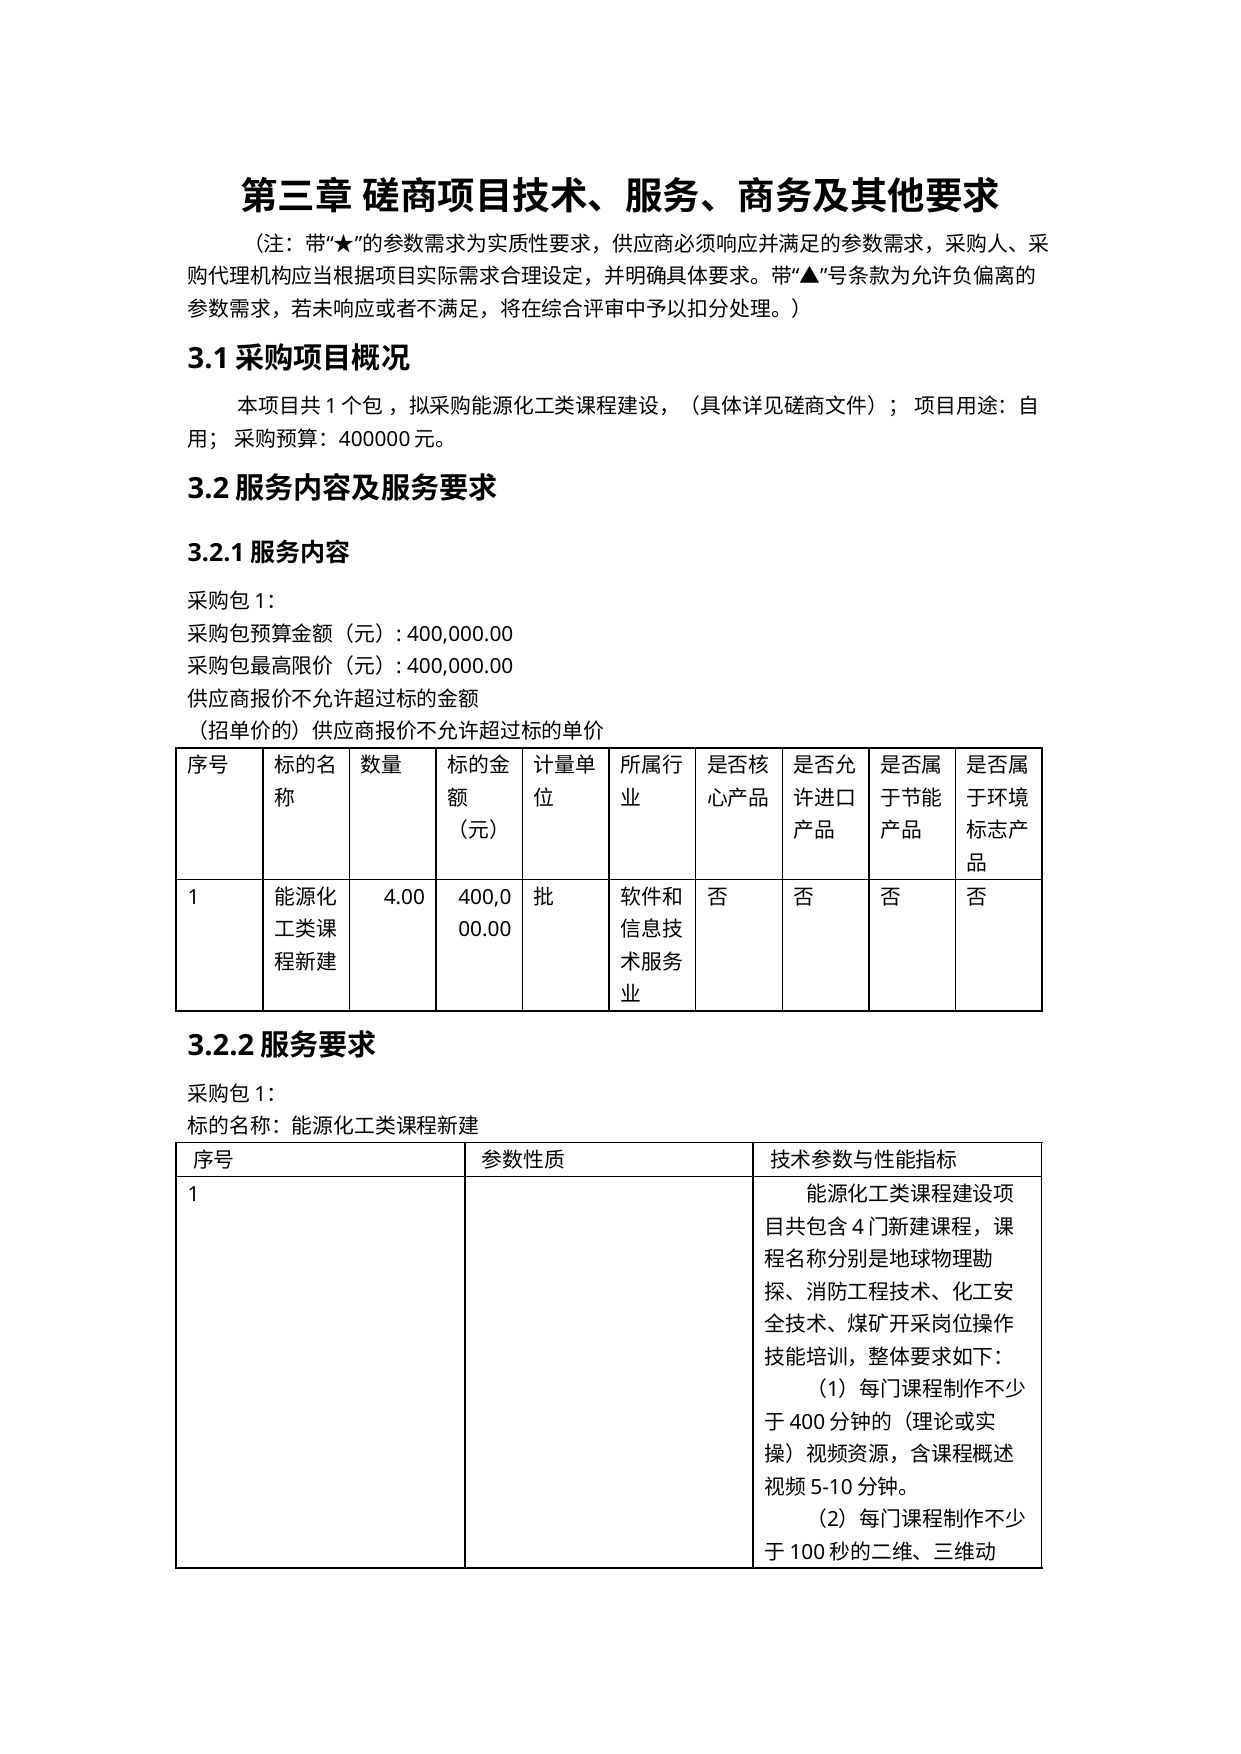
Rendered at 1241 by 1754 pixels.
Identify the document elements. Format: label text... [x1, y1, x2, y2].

table_cell 批 [523, 880, 608, 1010]
text 标的名称：能源化工类课程新建 [187, 1109, 1053, 1142]
text 采购包最高限价（元）: 400,000.00 [187, 649, 1053, 682]
table_cell 否 [783, 880, 868, 1010]
table_header 标的名称 [264, 749, 349, 878]
table_cell [466, 1177, 752, 1567]
text （招单价的）供应商报价不允许超过标的单价 [187, 714, 1053, 747]
table_cell 能源化工类课程新建 [264, 880, 349, 1010]
table_cell 软件和信息技术服务业 [610, 880, 695, 1010]
table_header 参数性质 [466, 1143, 752, 1176]
text （注：带“★”的参数需求为实质性要求，供应商必须响应并满足的参数需求，采购人、采购代理机构应当根据项目实际需求合理设定，并明确具体要求。带“▲”号条款为允许负偏离的参数需求，若未响应或者不满足，将在综合评审中予以扣分处理。） [187, 227, 1053, 324]
text 采购包预算金额（元）: 400,000.00 [187, 617, 1053, 649]
table_header 数量 [350, 749, 435, 878]
table_cell 1 [177, 1177, 464, 1567]
table_header 是否属于节能产品 [870, 749, 955, 878]
table_header 序号 [177, 1143, 464, 1176]
table_cell 400,000.00 [437, 880, 522, 1010]
table_cell 否 [696, 880, 782, 1010]
table_cell 否 [956, 880, 1041, 1010]
table_header 序号 [177, 749, 262, 878]
table_header 技术参数与性能指标 [754, 1143, 1041, 1176]
text 本项目共1个包 ，拟采购能源化工类课程建设，（具体详见磋商文件）； 项目用途：自用； 采购预算：400000元。 [187, 389, 1053, 454]
table_header 所属行业 [610, 749, 695, 878]
table_header 是否允许进口产品 [783, 749, 868, 878]
text 3.1采购项目概况 [187, 324, 1053, 389]
text 3.2.2服务要求 [187, 1012, 1053, 1077]
table_cell 1 [177, 880, 262, 1010]
table_header 是否属于环境标志产品 [956, 749, 1041, 878]
table_header 标的金额 （元） [437, 749, 522, 878]
table_cell 否 [870, 880, 955, 1010]
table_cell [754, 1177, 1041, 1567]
table_cell 4.00 [350, 880, 435, 1010]
text 第三章 磋商项目技术、服务、商务及其他要求 [187, 162, 1053, 227]
table_header 是否核心产品 [696, 749, 782, 878]
text 供应商报价不允许超过标的金额 [187, 682, 1053, 714]
text 3.2.1服务内容 [187, 519, 1053, 584]
text 3.2服务内容及服务要求 [187, 454, 1053, 519]
text 采购包1： [187, 584, 1053, 617]
table_header 计量单位 [523, 749, 608, 878]
text 采购包1： [187, 1077, 1053, 1109]
